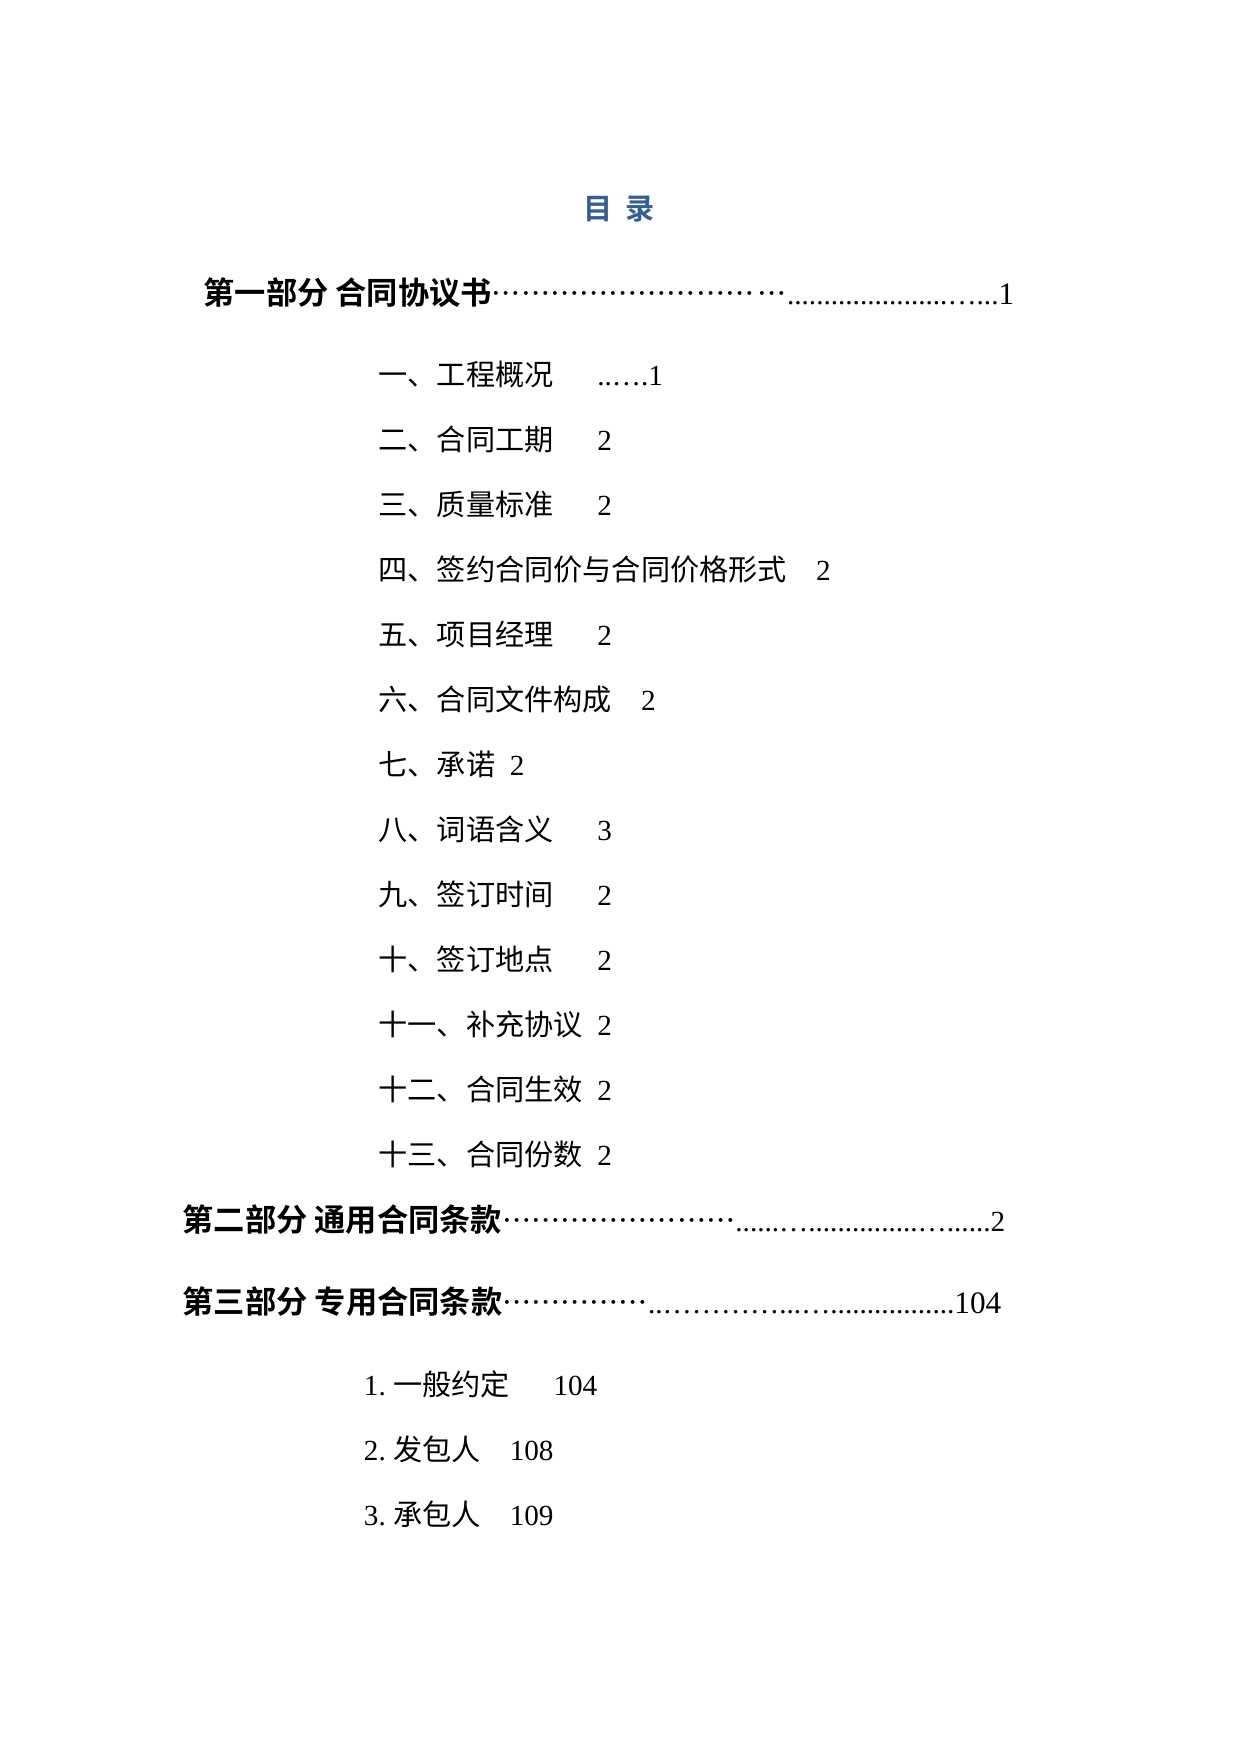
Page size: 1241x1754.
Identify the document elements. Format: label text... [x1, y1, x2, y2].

text 2. 发包人 108 [334, 1415, 1078, 1480]
text 十二、合同生效 2 [334, 1055, 1078, 1120]
text 八、词语含义 3 [334, 795, 1078, 860]
text 十、签订地点 2 [334, 925, 1078, 990]
text 六、合同文件构成 2 [334, 665, 1078, 730]
text 五、项目经理 2 [334, 600, 1078, 665]
text 四、签约合同价与合同价格形式 2 [334, 535, 1078, 600]
text 七、承诺 2 [334, 730, 1078, 795]
text 十一、补充协议 2 [334, 990, 1078, 1055]
text 十三、合同份数 2 [334, 1120, 1078, 1185]
text 三、质量标准 2 [334, 470, 1078, 535]
text 第三部分 专用合同条款……………..…………...….................104 [159, 1268, 1078, 1333]
text 第二部分 通用合同条款……………………......…...............…......2 [159, 1185, 1078, 1250]
subtitle 目 录 [159, 174, 1078, 239]
text 第一部分 合同协议书…………………………......................…...1 [159, 258, 1078, 323]
text 3. 承包人 109 [334, 1480, 1078, 1545]
text 1. 一般约定 104 [334, 1350, 1078, 1415]
text 一、工程概况 ..….1 [334, 340, 1078, 405]
text 二、合同工期 2 [334, 405, 1078, 470]
text 九、签订时间 2 [334, 860, 1078, 925]
